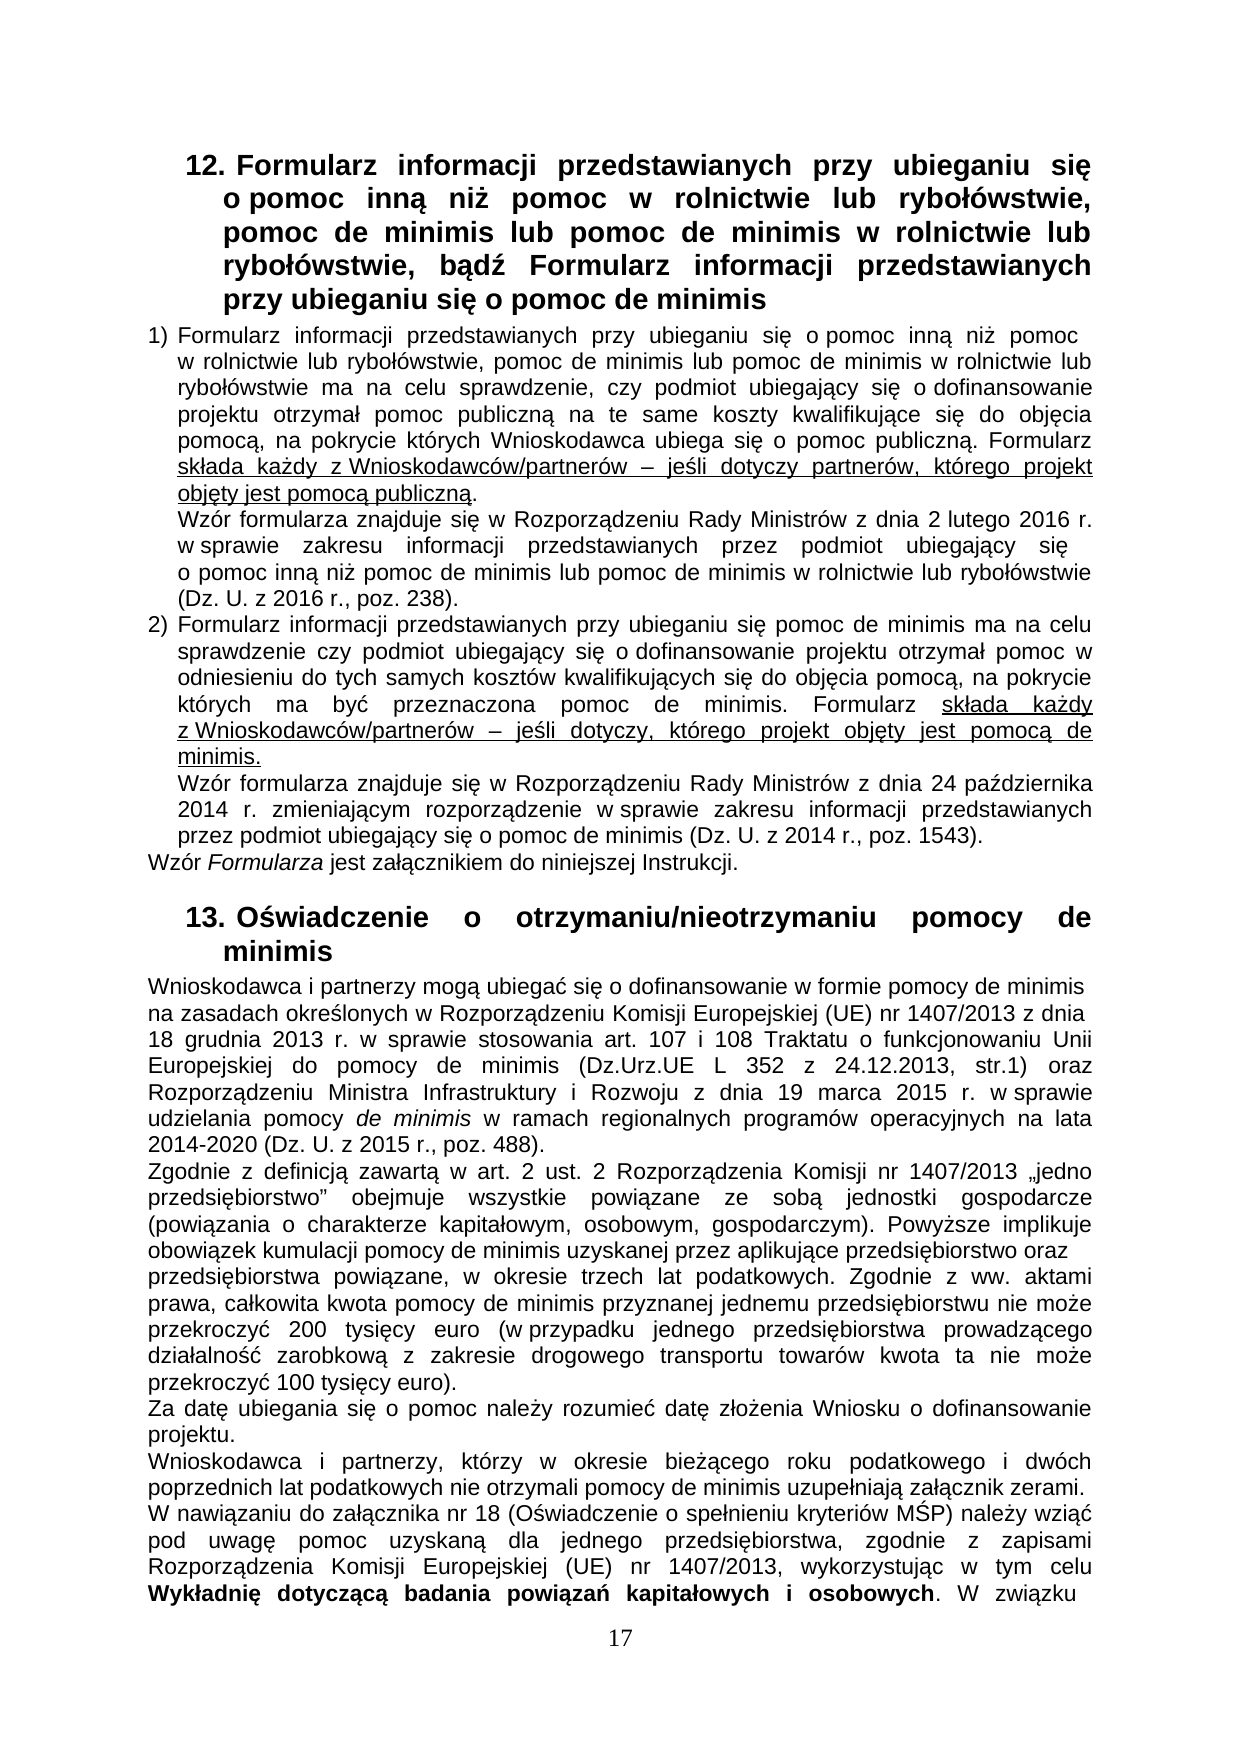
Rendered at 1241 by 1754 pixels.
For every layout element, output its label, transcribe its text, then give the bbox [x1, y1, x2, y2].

list Formularz informacji przedstawianych przy ubieganiu się o pomoc inną niż pomoc w rolnictwie lub rybołówstwie, pomoc de minimis lub pomoc de minimis w rolnictwie lub rybołówstwie, bądź Formularz informacji przedstawianych przy ubieganiu się o pomoc de minimis [185, 148, 1093, 315]
list Formularz informacji przedstawianych przy ubieganiu się o pomoc inną niż pomoc w rolnictwie lub rybołówstwie, pomoc de minimis lub pomoc de minimis w rolnictwie lub rybołówstwie ma na celu sprawdzenie, czy podmiot ubiegający się o dofinansowanie projektu otrzymał pomoc publiczną na te same koszty kwalifikujące się do objęcia pomocą, na pokrycie których Wnioskodawca ubiega się o pomoc publiczną. Formularz składa każdy z Wnioskodawców/partnerów – jeśli dotyczy partnerów, którego projekt objęty jest pomocą publiczną. [148, 322, 1093, 506]
text Wnioskodawca i partnerzy, którzy w okresie bieżącego roku podatkowego i dwóch poprzednich lat podatkowych nie otrzymali pomocy de minimis uzupełniają załącznik zerami. [148, 1448, 1093, 1500]
text Zgodnie z definicją zawartą w art. 2 ust. 2 Rozporządzenia Komisji nr 1407/2013 „jedno przedsiębiorstwo” obejmuje wszystkie powiązane ze sobą jednostki gospodarcze (powiązania o charakterze kapitałowym, osobowym, gospodarczym). Powyższe implikuje obowiązek kumulacji pomocy de minimis uzyskanej przez aplikujące przedsiębiorstwo oraz [148, 1158, 1093, 1263]
list Formularz informacji przedstawianych przy ubieganiu się pomoc de minimis ma na celu sprawdzenie czy podmiot ubiegający się o dofinansowanie projektu otrzymał pomoc w odniesieniu do tych samych kosztów kwalifikujących się do objęcia pomocą, na pokrycie których ma być przeznaczona pomoc de minimis. Formularz składa każdy z Wnioskodawców/partnerów – jeśli dotyczy, którego projekt objęty jest pomocą de minimis. [148, 611, 1093, 769]
text Wzór formularza znajduje się w Rozporządzeniu Rady Ministrów z dnia 2 lutego 2016 r. w sprawie zakresu informacji przedstawianych przez podmiot ubiegający się o pomoc inną niż pomoc de minimis lub pomoc de minimis w rolnictwie lub rybołówstwie (Dz. U. z 2016 r., poz. 238). [148, 506, 1093, 611]
text Za datę ubiegania się o pomoc należy rozumieć datę złożenia Wniosku o dofinansowanie projektu. [148, 1395, 1093, 1448]
text Wnioskodawca i partnerzy mogą ubiegać się o dofinansowanie w formie pomocy de minimis na zasadach określonych w Rozporządzeniu Komisji Europejskiej (UE) nr 1407/2013 z dnia 18 grudnia 2013 r. w sprawie stosowania art. 107 i 108 Traktatu o funkcjonowaniu Unii Europejskiej do pomocy de minimis (Dz.Urz.UE L 352 z 24.12.2013, str.1) oraz Rozporządzeniu Ministra Infrastruktury i Rozwoju z dnia 19 marca 2015 r. w sprawie udzielania pomocy de minimis w ramach regionalnych programów operacyjnych na lata 2014-2020 (Dz. U. z 2015 r., poz. 488). [148, 973, 1093, 1158]
text Wzór Formularza jest załącznikiem do niniejszej Instrukcji. [148, 849, 1093, 875]
list Oświadczenie o otrzymaniu/nieotrzymaniu pomocy de minimis [185, 900, 1093, 967]
text przedsiębiorstwa powiązane, w okresie trzech lat podatkowych. Zgodnie z ww. aktami prawa, całkowita kwota pomocy de minimis przyznanej jednemu przedsiębiorstwu nie może przekroczyć 200 tysięcy euro (w przypadku jednego przedsiębiorstwa prowadzącego działalność zarobkową z zakresie drogowego transportu towarów kwota ta nie może przekroczyć 100 tysięcy euro). [148, 1263, 1093, 1395]
text Wzór formularza znajduje się w Rozporządzeniu Rady Ministrów z dnia 24 października 2014 r. zmieniającym rozporządzenie w sprawie zakresu informacji przedstawianych przez podmiot ubiegający się o pomoc de minimis (Dz. U. z 2014 r., poz. 1543). [148, 769, 1093, 849]
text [148, 1500, 1093, 1606]
